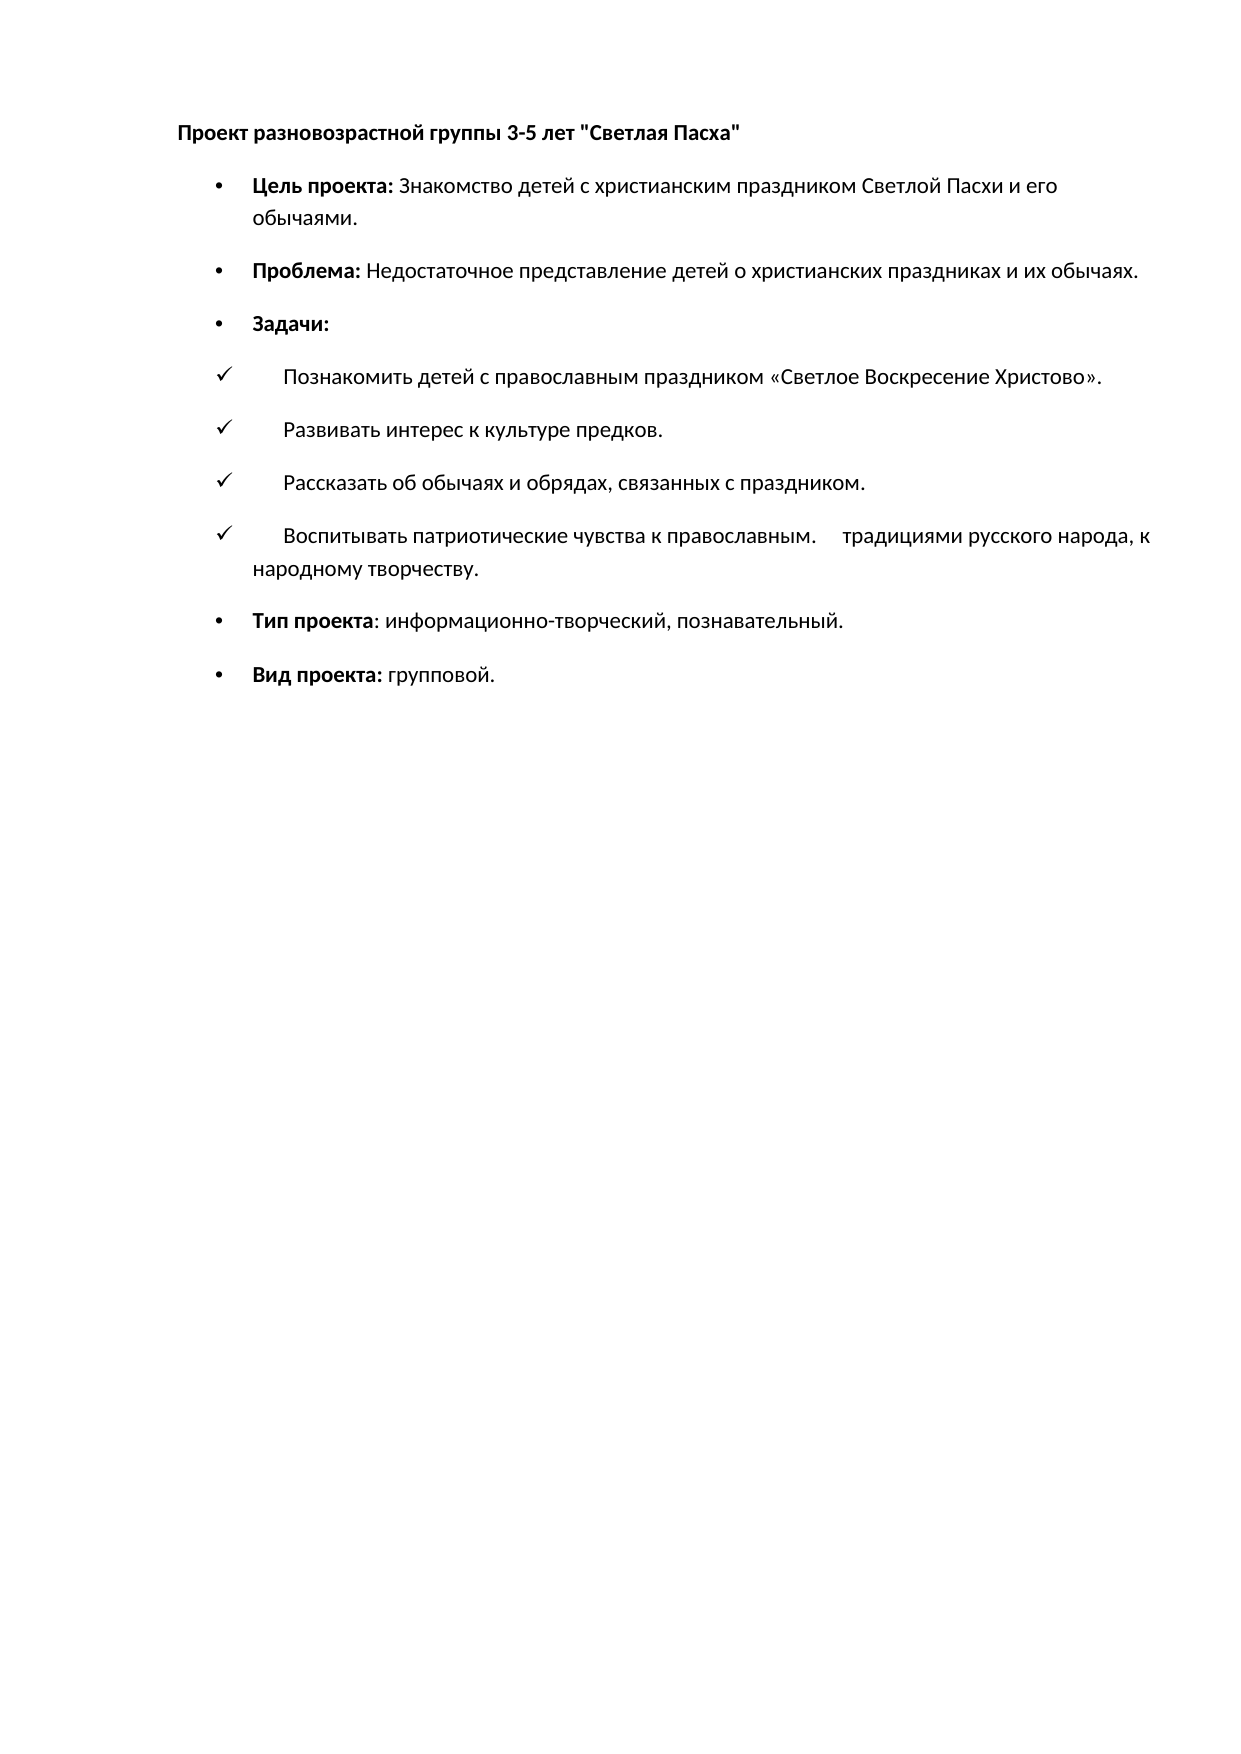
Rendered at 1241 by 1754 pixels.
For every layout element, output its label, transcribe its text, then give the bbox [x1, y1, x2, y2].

list Воспитывать патриотические чувства к православным. традициями русского народа, к народному творчеству. [215, 521, 1152, 582]
list Проблема: Недостаточное представление детей о христианских праздниках и их обычаях. [215, 256, 1152, 284]
list Рассказать об обычаях и обрядах, связанных с праздником. [215, 468, 1152, 496]
list Познакомить детей с православным праздником «Светлое Воскресение Христово». [215, 362, 1152, 390]
list Задачи: [215, 309, 1152, 337]
text Проект разновозрастной группы 3-5 лет "Светлая Пасха" [177, 118, 1152, 146]
list Вид проекта: групповой. [215, 660, 1152, 688]
list Цель проекта: Знакомство детей с христианским праздником Светлой Пасхи и его обычаями. [215, 171, 1152, 231]
list Развивать интерес к культуре предков. [215, 415, 1152, 443]
list Тип проекта: информационно-творческий, познавательный. [215, 607, 1152, 635]
